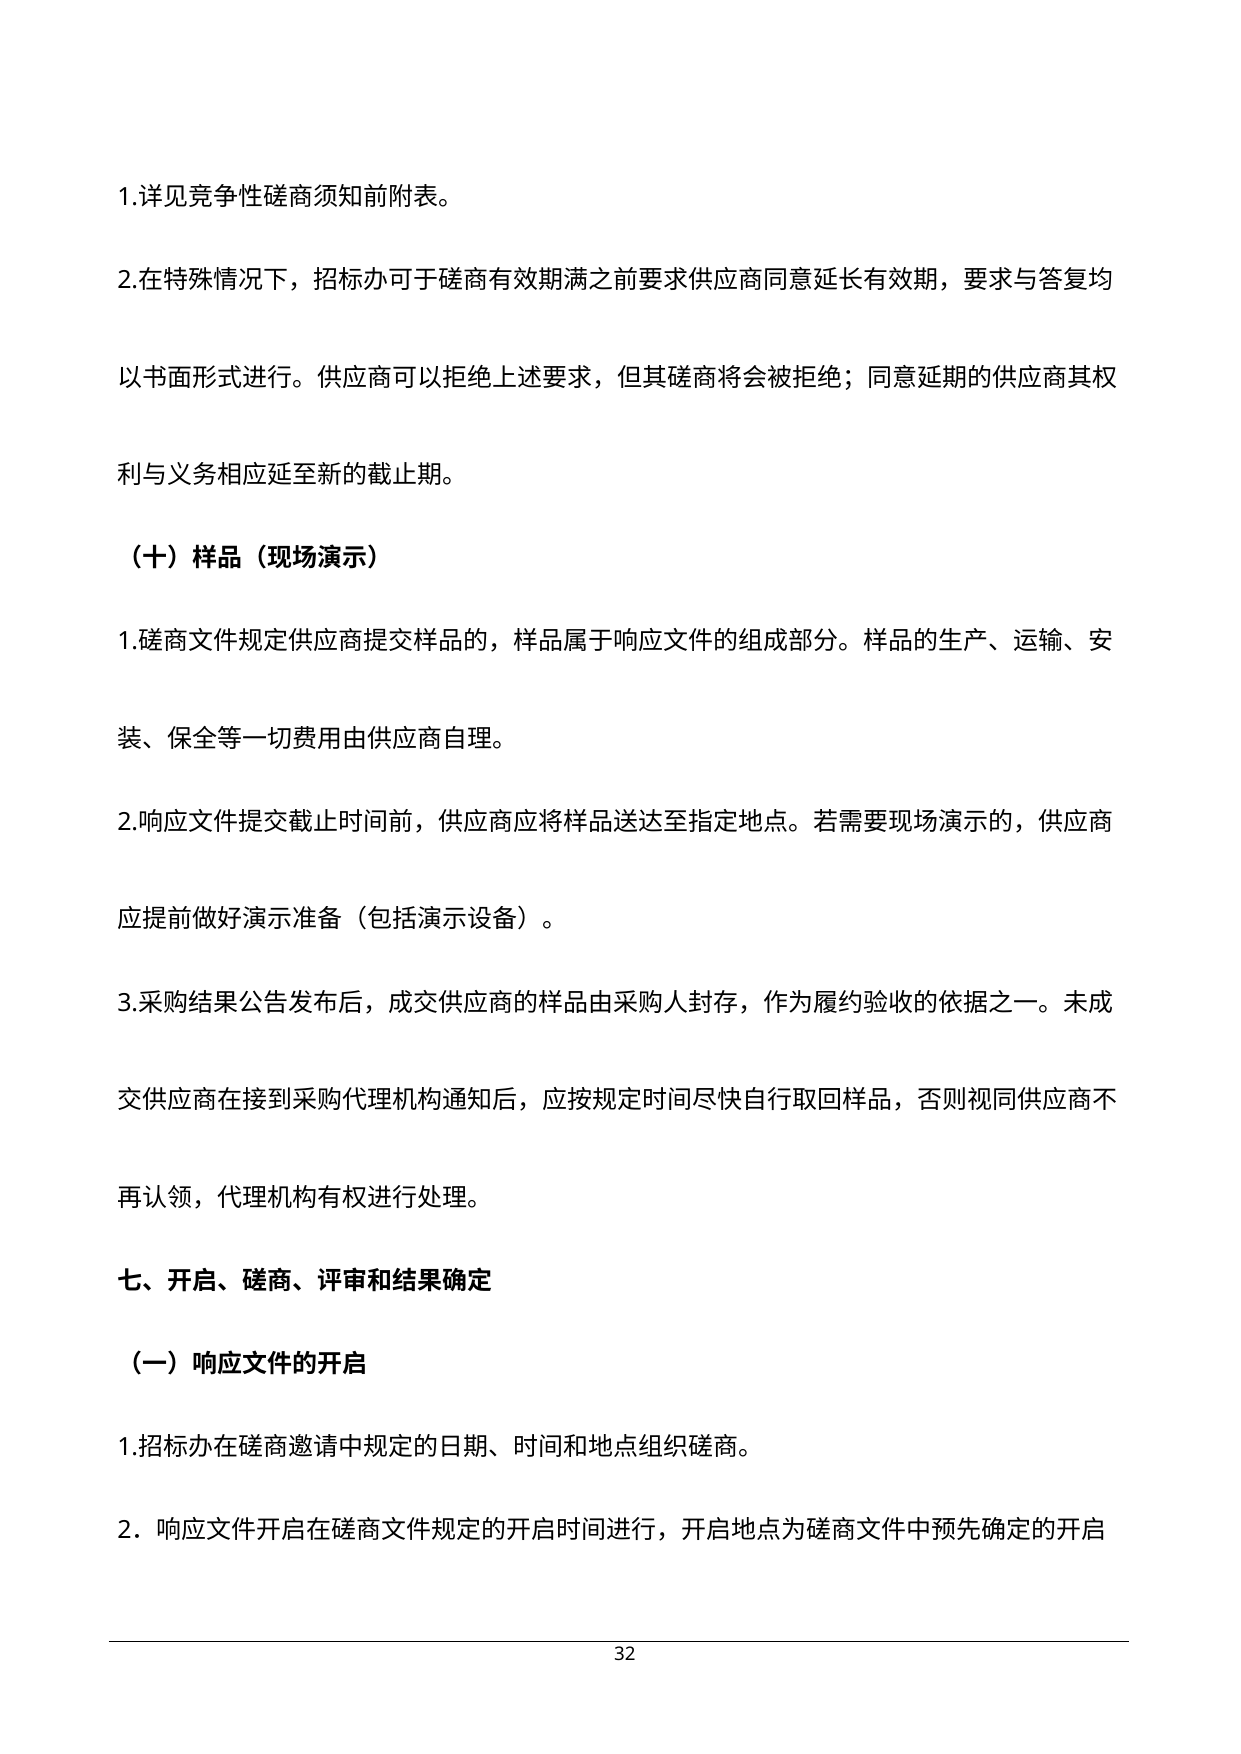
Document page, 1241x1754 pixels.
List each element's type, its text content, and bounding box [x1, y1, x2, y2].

text 2.响应文件提交截止时间前，供应商应将样品送达至指定地点。若需要现场演示的，供应商应提前做好演示准备（包括演示设备）。 [117, 787, 1120, 949]
text 七、开启、磋商、评审和结果确定 [117, 1246, 1120, 1311]
text 1.磋商文件规定供应商提交样品的，样品属于响应文件的组成部分。样品的生产、运输、安装、保全等一切费用由供应商自理。 [117, 606, 1120, 769]
text 1.详见竞争性磋商须知前附表。 [117, 162, 1120, 227]
text （一）响应文件的开启 [117, 1329, 1120, 1394]
text 3.采购结果公告发布后，成交供应商的样品由采购人封存，作为履约验收的依据之一。未成交供应商在接到采购代理机构通知后，应按规定时间尽快自行取回样品，否则视同供应商不再认领，代理机构有权进行处理。 [117, 968, 1120, 1228]
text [117, 1495, 1120, 1560]
text 2.在特殊情况下，招标办可于磋商有效期满之前要求供应商同意延长有效期，要求与答复均以书面形式进行。供应商可以拒绝上述要求，但其磋商将会被拒绝；同意延期的供应商其权利与义务相应延至新的截止期。 [117, 245, 1120, 505]
text （十）样品（现场演示） [117, 523, 1120, 588]
text 1.招标办在磋商邀请中规定的日期、时间和地点组织磋商。 [117, 1412, 1120, 1477]
